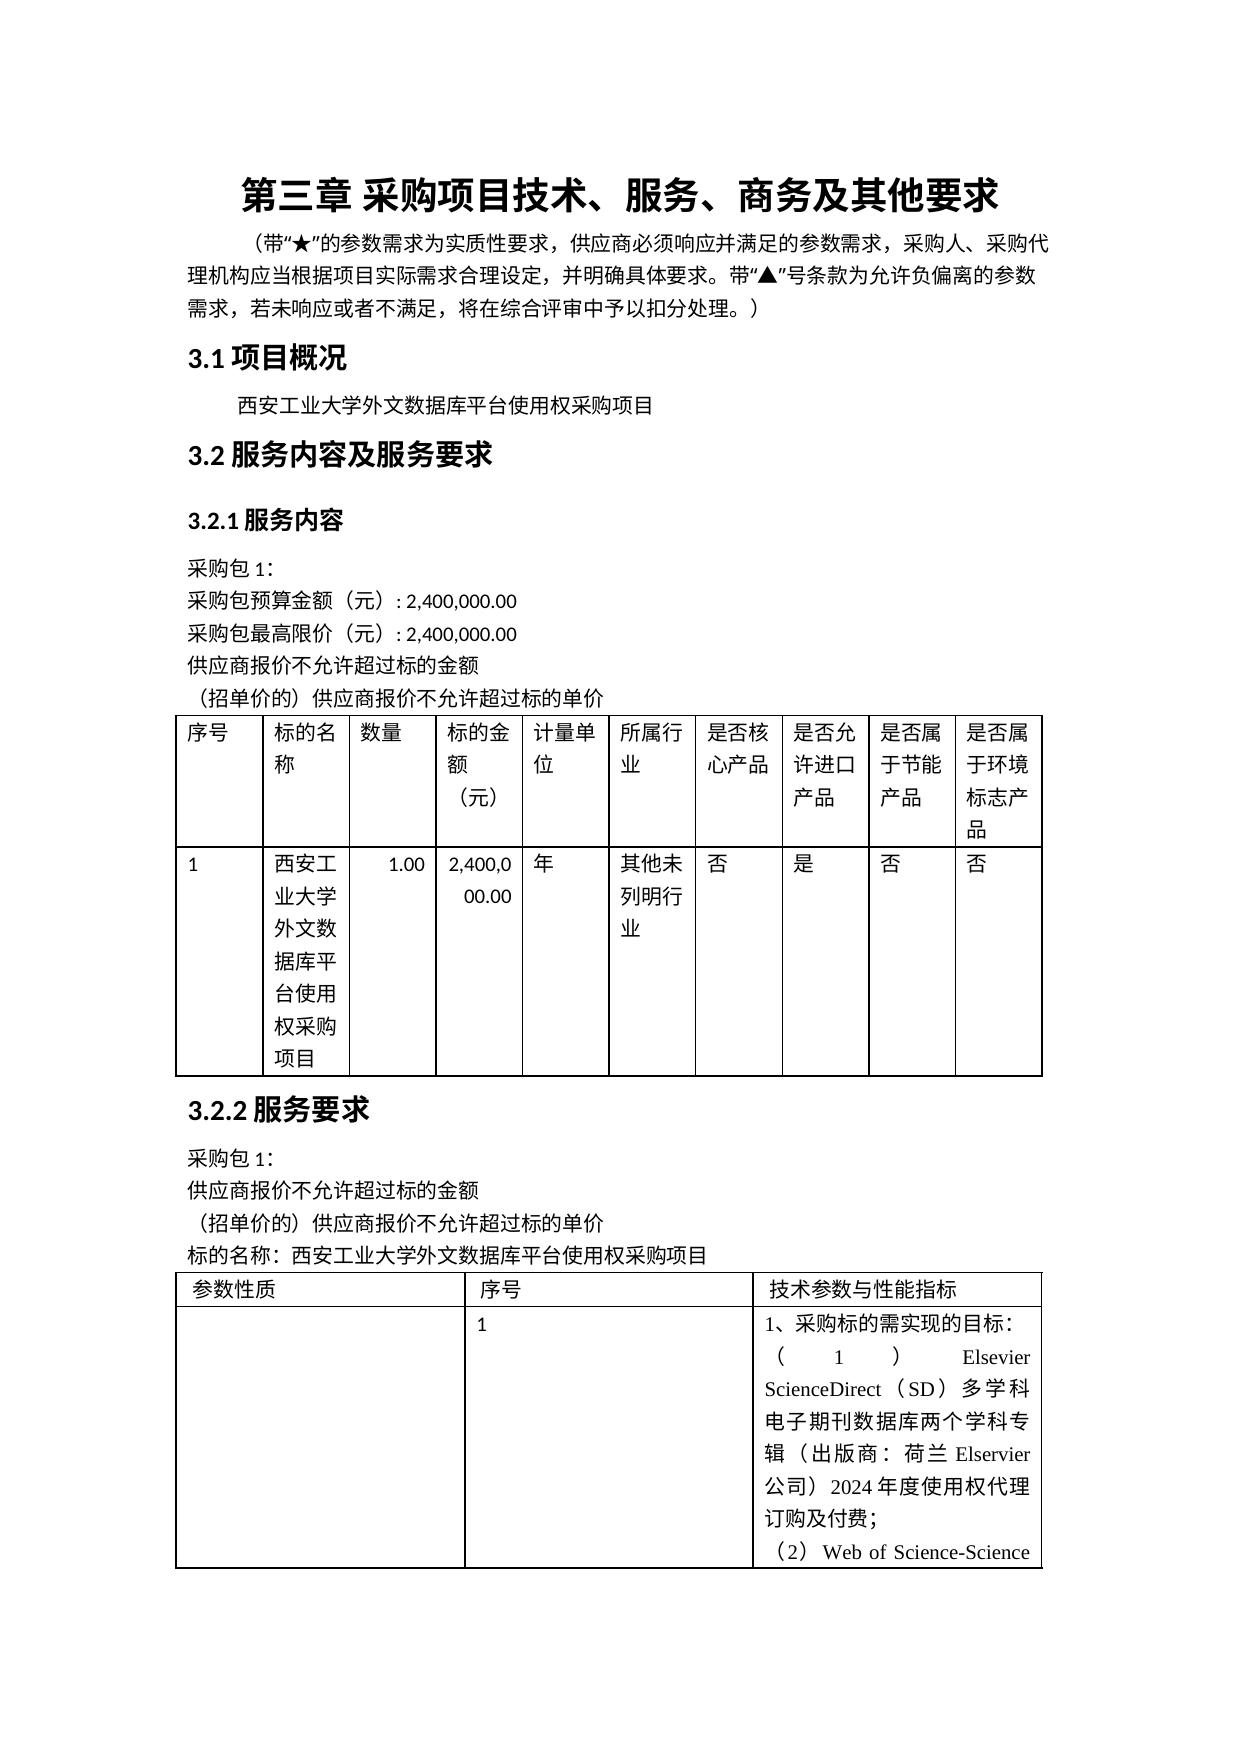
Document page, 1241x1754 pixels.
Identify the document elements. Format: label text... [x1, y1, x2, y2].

text 采购包预算金额（元）: 2,400,000.00 [187, 584, 1053, 617]
text （招单价的）供应商报价不允许超过标的单价 [187, 682, 1053, 714]
text 3.1项目概况 [187, 324, 1053, 389]
table_cell 否 [696, 848, 782, 1075]
table_cell 1 [177, 848, 262, 1075]
table_cell 否 [956, 848, 1041, 1075]
table_header 技术参数与性能指标 [754, 1273, 1041, 1306]
text 标的名称：西安工业大学外文数据库平台使用权采购项目 [187, 1239, 1053, 1272]
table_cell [754, 1307, 1041, 1567]
table_header 计量单位 [523, 716, 608, 846]
table_cell [177, 1307, 464, 1567]
table_cell 1 [466, 1307, 752, 1567]
text 西安工业大学外文数据库平台使用权采购项目 [187, 389, 1053, 422]
text 供应商报价不允许超过标的金额 [187, 1174, 1053, 1207]
text 采购包1： [187, 1142, 1053, 1174]
text 采购包1： [187, 552, 1053, 584]
table_header 是否允许进口产品 [783, 716, 868, 846]
text 3.2.2服务要求 [187, 1077, 1053, 1142]
table_cell 西安工业大学外文数据库平台使用权采购项目 [264, 848, 349, 1075]
table_header 标的名称 [264, 716, 349, 846]
text 采购包最高限价（元）: 2,400,000.00 [187, 617, 1053, 649]
table_cell 其他未列明行业 [610, 848, 695, 1075]
text （带“★”的参数需求为实质性要求，供应商必须响应并满足的参数需求，采购人、采购代理机构应当根据项目实际需求合理设定，并明确具体要求。带“▲”号条款为允许负偏离的参数需求，若未响应或者不满足，将在综合评审中予以扣分处理。） [187, 227, 1053, 324]
table_header 参数性质 [177, 1273, 464, 1306]
table_header 数量 [350, 716, 435, 846]
table_header 是否属于环境标志产品 [956, 716, 1041, 846]
table_cell 是 [783, 848, 868, 1075]
table_header 是否核心产品 [696, 716, 782, 846]
table_cell 2,400,000.00 [437, 848, 522, 1075]
table_header 序号 [466, 1273, 752, 1306]
table_header 是否属于节能产品 [870, 716, 955, 846]
text 3.2.1服务内容 [187, 487, 1053, 552]
table_cell 1.00 [350, 848, 435, 1075]
text 第三章 采购项目技术、服务、商务及其他要求 [187, 162, 1053, 227]
text （招单价的）供应商报价不允许超过标的单价 [187, 1207, 1053, 1239]
table_cell 年 [523, 848, 608, 1075]
table_header 标的金额 （元） [437, 716, 522, 846]
text 3.2服务内容及服务要求 [187, 422, 1053, 487]
table_header 序号 [177, 716, 262, 846]
table_header 所属行业 [610, 716, 695, 846]
text 供应商报价不允许超过标的金额 [187, 649, 1053, 682]
table_cell 否 [870, 848, 955, 1075]
